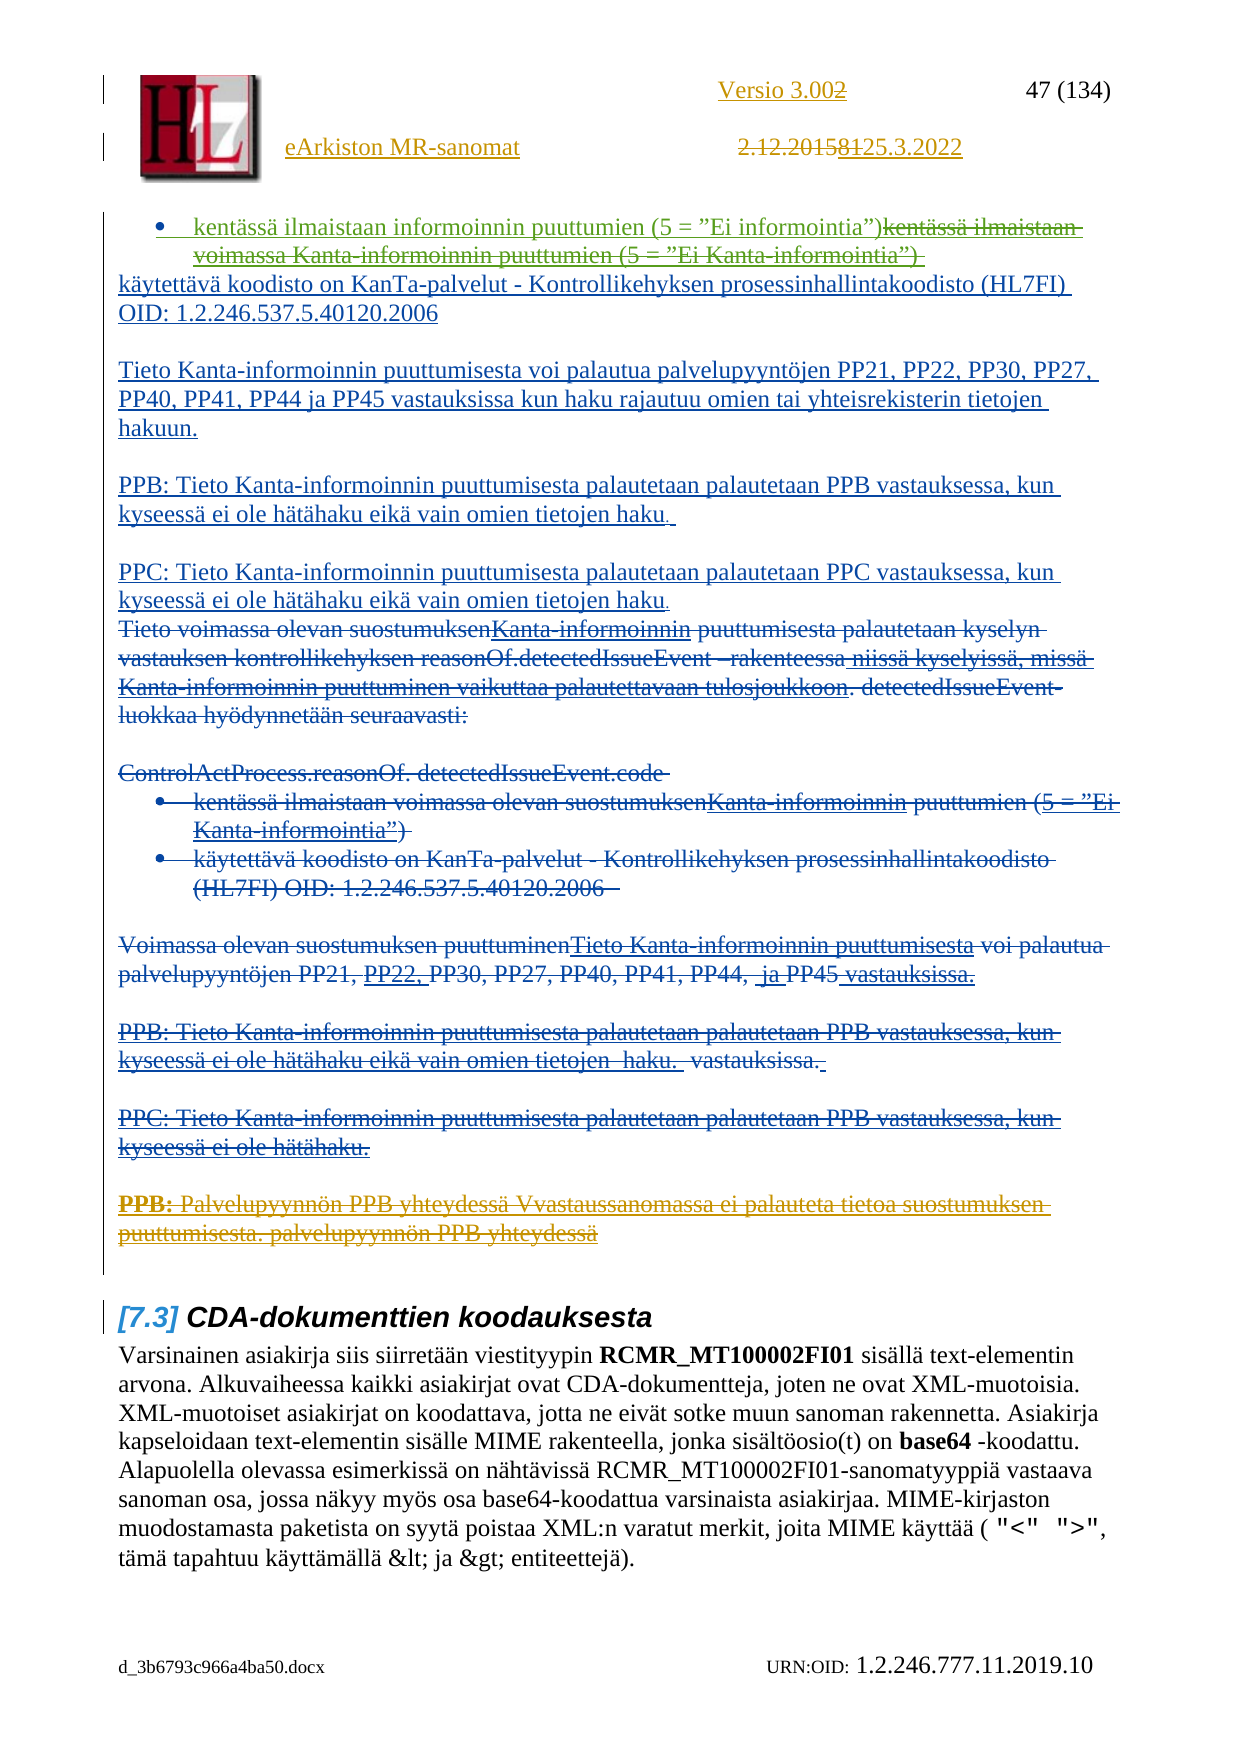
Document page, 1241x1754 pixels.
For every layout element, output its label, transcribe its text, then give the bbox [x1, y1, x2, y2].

text Varsinainen asiakirja siis siirretään viestityypin RCMR_MT100002FI01 sisällä text-elementin arvona. Alkuvaiheessa kaikki asiakirjat ovat CDA-dokumentteja, joten ne ovat XML-muotoisia. XML-muotoiset asiakirjat on koodattava, jotta ne eivät sotke muun sanoman rakennetta. Asiakirja kapseloidaan text-elementin sisälle MIME rakenteella, jonka sisältöosio(t) on base64 -koodattu. Alapuolella olevassa esimerkissä on nähtävissä RCMR_MT100002FI01-sanomatyyppiä vastaava sanoman osa, jossa näkyy myös osa base64-koodattua varsinaista asiakirjaa. MIME-kirjaston muodostamasta paketista on syytä poistaa XML:n varatut merkit, joita MIME käyttää ( "<" ">", tämä tapahtuu käyttämällä &lt; ja &gt; entiteettejä). [118, 1340, 1122, 1572]
picture [140, 75, 263, 183]
subtitle CDA-dokumenttien koodauksesta [118, 1300, 1122, 1334]
